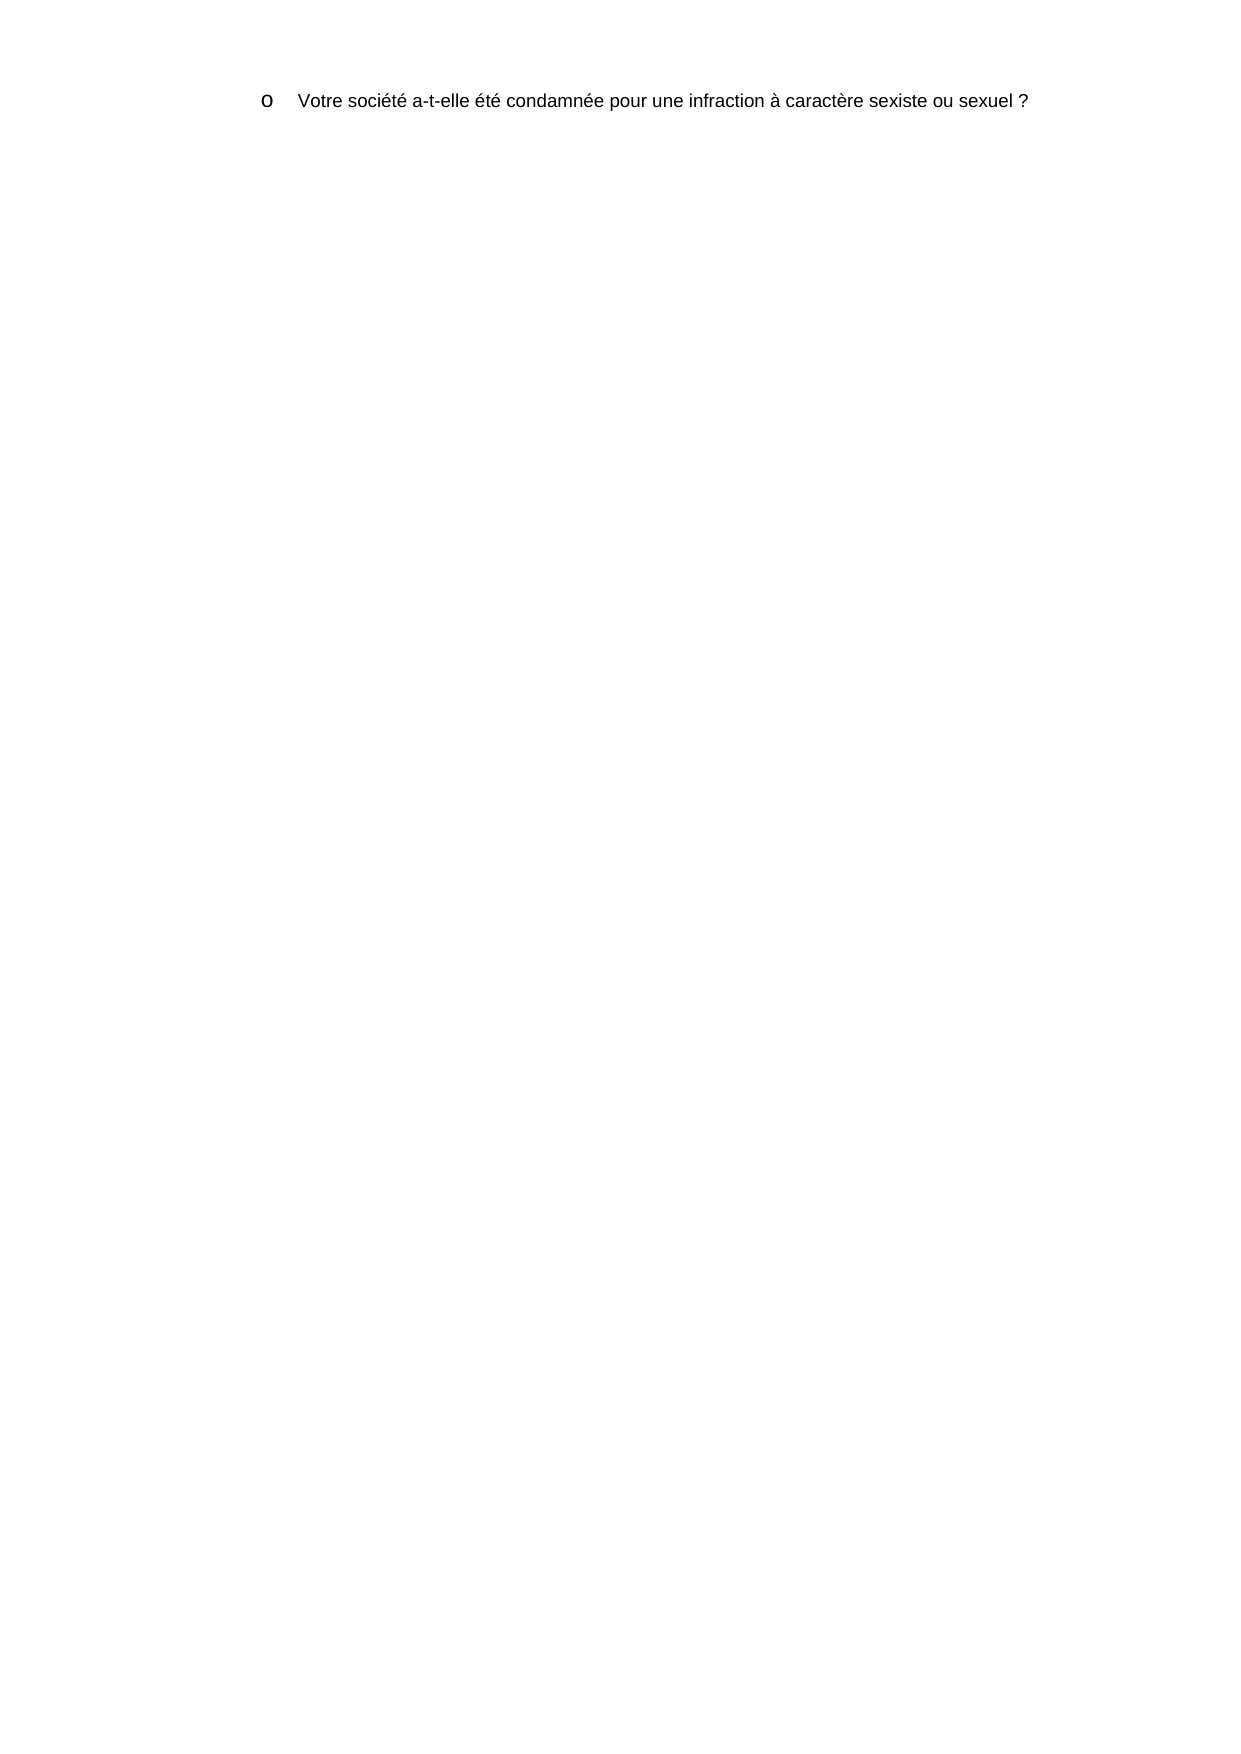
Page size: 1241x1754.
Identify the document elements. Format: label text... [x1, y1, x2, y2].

list Votre société a-t-elle été condamnée pour une infraction à caractère sexiste ou sexuel ? [260, 89, 1093, 114]
